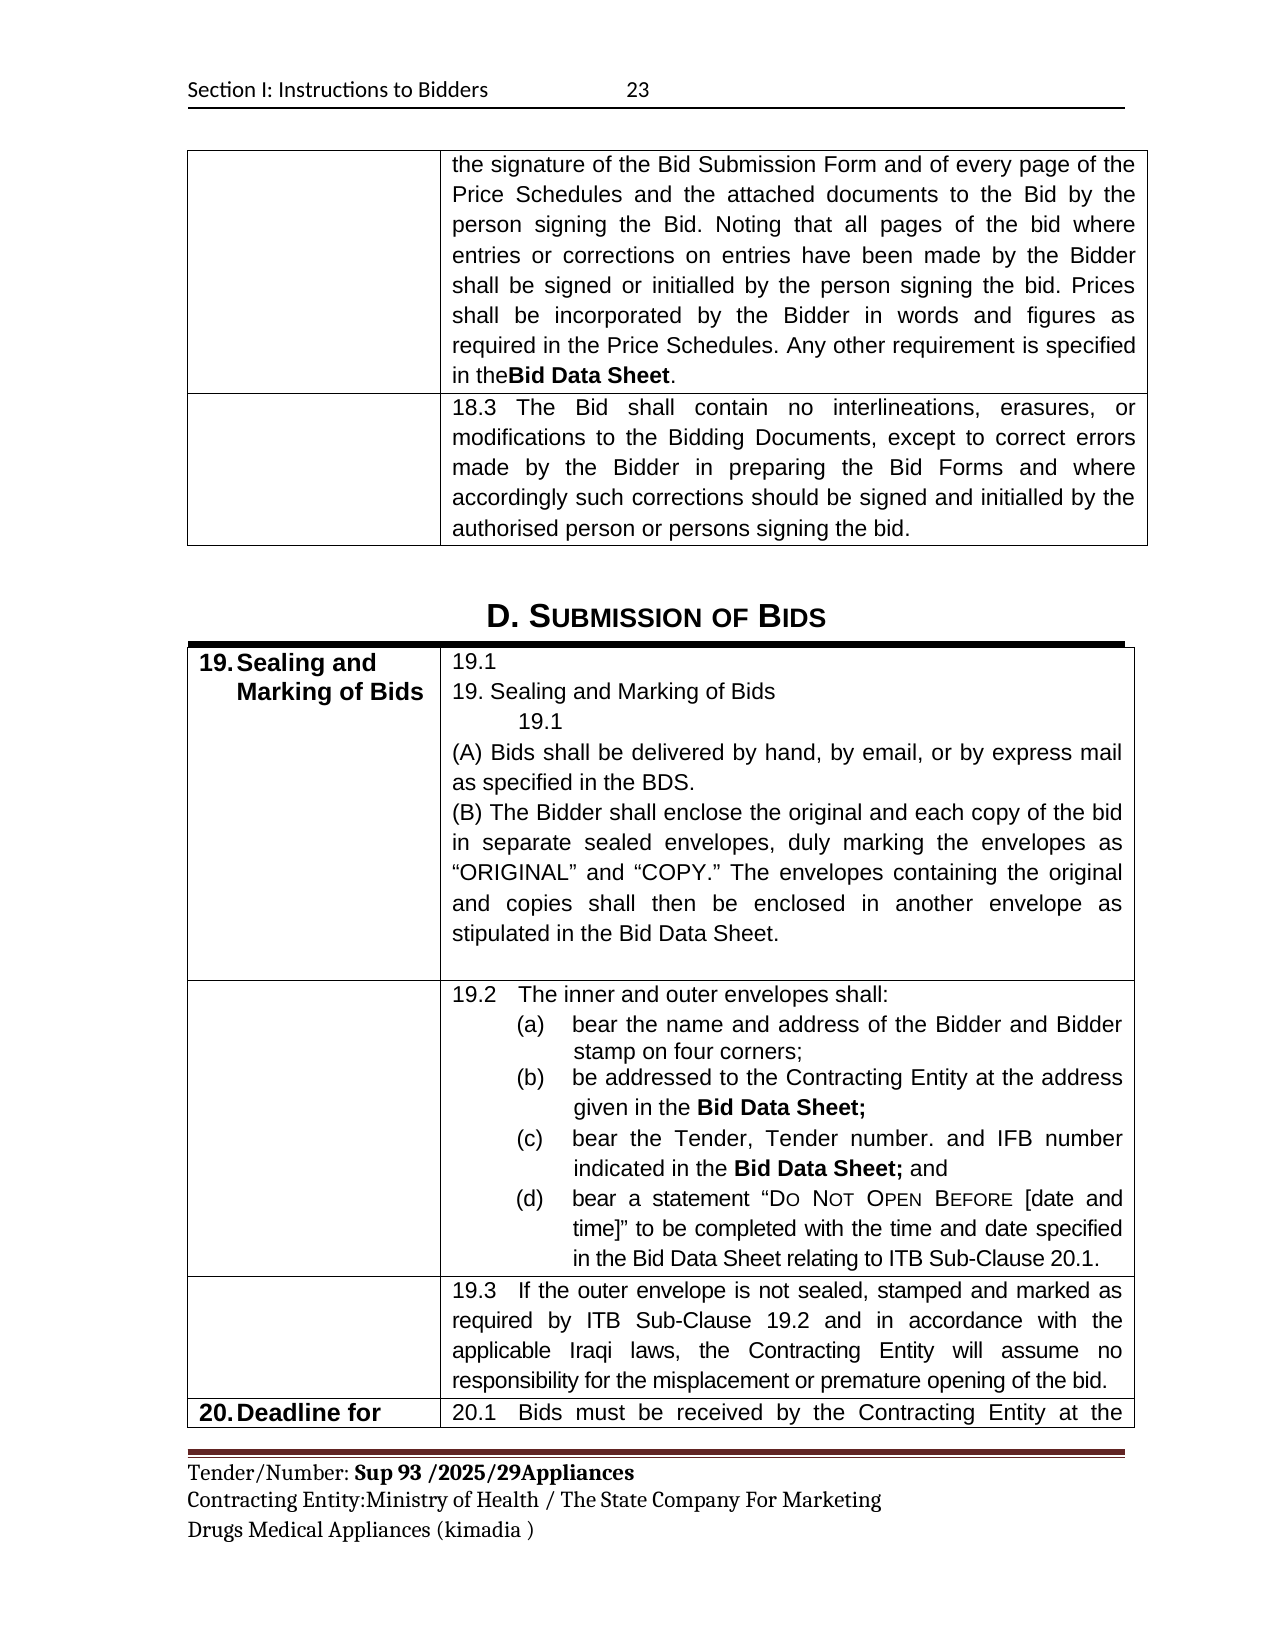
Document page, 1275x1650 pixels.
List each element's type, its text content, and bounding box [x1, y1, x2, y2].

table_cell 19.2 The inner and outer envelopes shall: (a) bear the name and address of the Bidder and Bidder stamp on four corners; (b) be addressed to the Contracting Entity at the address given in the Bid Data Sheet; (c) bear the Tender, Tender number. and IFB number indicated in the Bid Data Sheet; and (d) bear a statement “Do Not Open Before [date and time]” to be completed with the time and date specified in the Bid Data Sheet relating to ITB Sub-Clause 20.1. [441, 981, 1134, 1276]
table_cell [188, 394, 440, 545]
table_cell [188, 1277, 440, 1397]
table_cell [441, 151, 1147, 393]
table_cell [188, 981, 440, 1276]
table_header 19. Sealing and Marking of Bids [188, 648, 440, 980]
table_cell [441, 1399, 1134, 1427]
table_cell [188, 1399, 440, 1427]
table_header 19.1 19. Sealing and Marking of Bids 19.1 (A) Bids shall be delivered by hand, by email, or by express mail as specified in the BDS. (B) The Bidder shall enclose the original and each copy of the bid in separate sealed envelopes, duly marking the envelopes as “ORIGINAL” and “COPY.” The envelopes containing the original and copies shall then be enclosed in another envelope as stipulated in the Bid Data Sheet. [441, 648, 1134, 980]
table_cell [188, 151, 440, 393]
table_cell 19.3 If the outer envelope is not sealed, stamped and marked as required by ITB Sub-Clause 19.2 and in accordance with the applicable Iraqi laws, the Contracting Entity will assume no responsibility for the misplacement or premature opening of the bid. [441, 1277, 1134, 1397]
table_cell 18.3 The Bid shall contain no interlineations, erasures, or modifications to the Bidding Documents, except to correct errors made by the Bidder in preparing the Bid Forms and where accordingly such corrections should be signed and initialled by the authorised person or persons signing the bid. [441, 394, 1147, 545]
text D. Submission of Bids [187, 596, 1125, 646]
